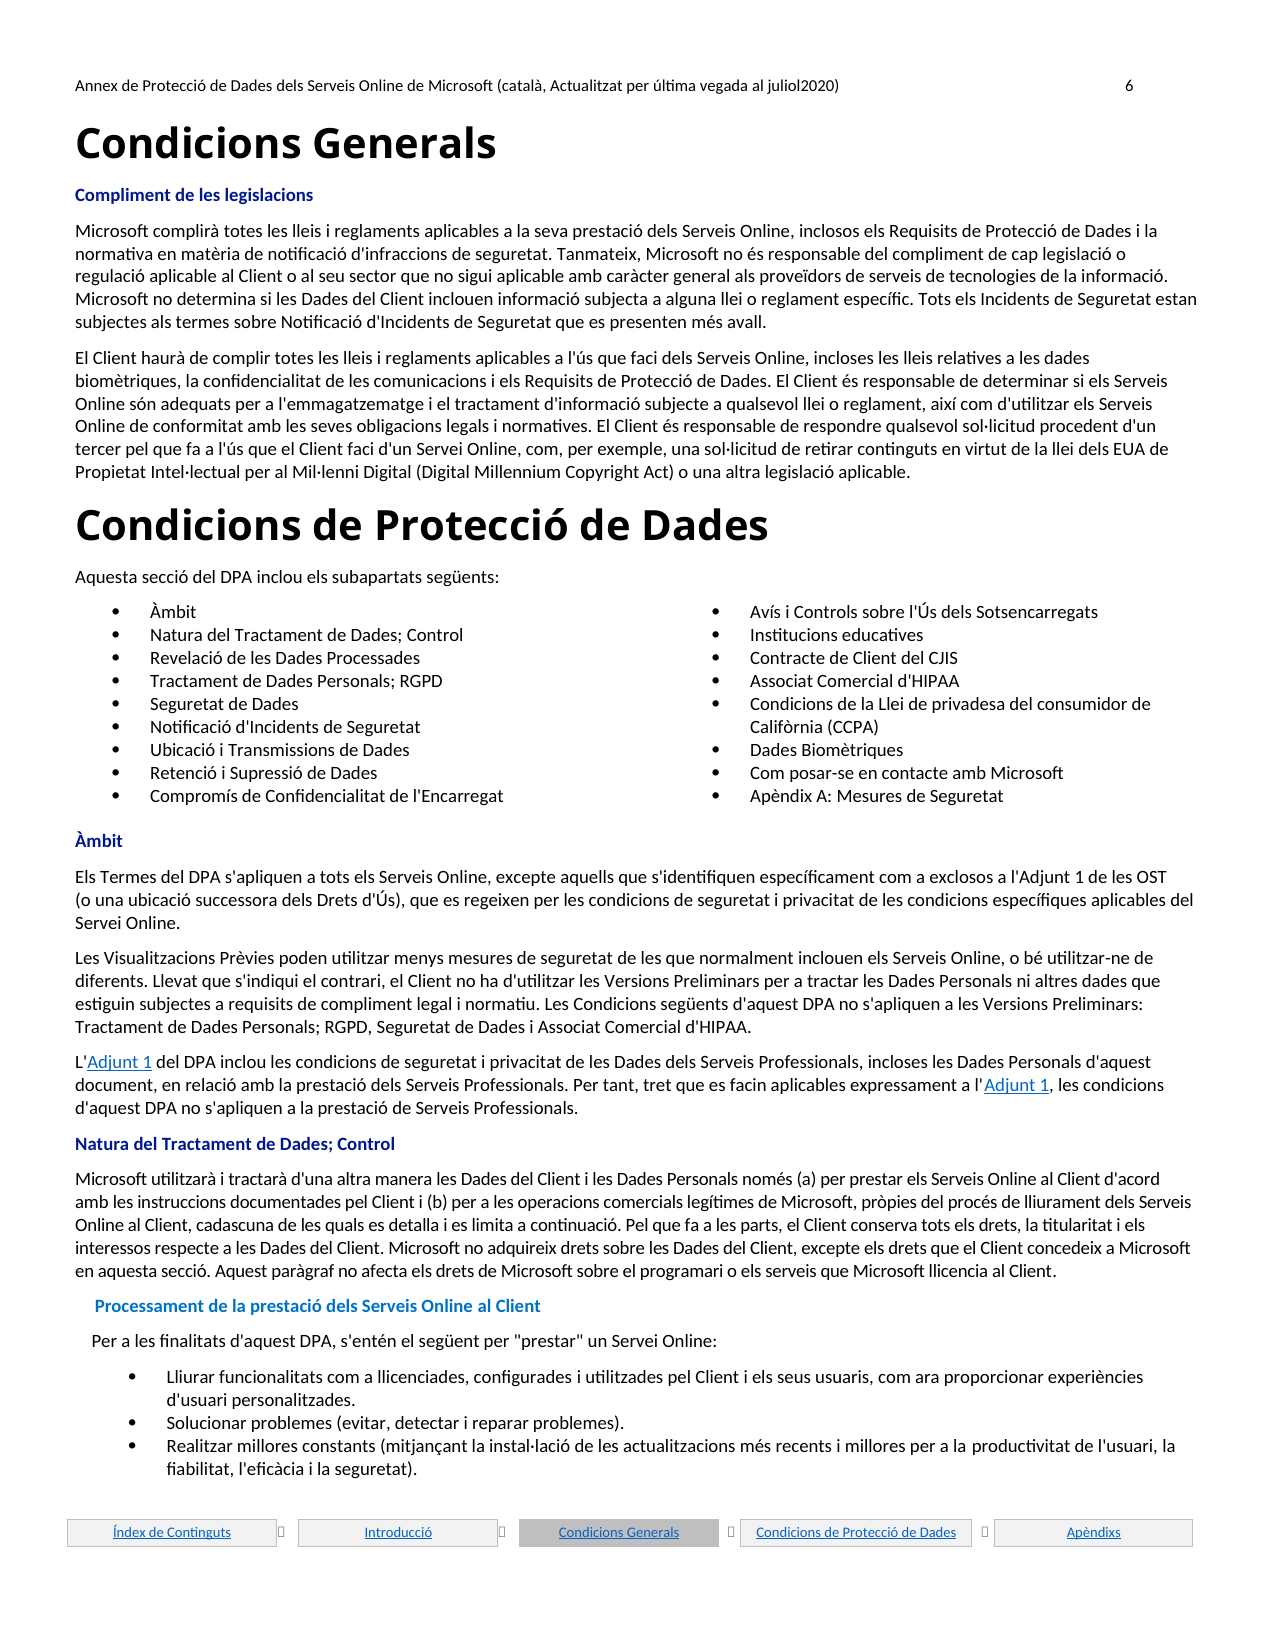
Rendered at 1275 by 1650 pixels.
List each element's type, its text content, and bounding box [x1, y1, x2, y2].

list Lliurar funcionalitats com a llicenciades, configurades i utilitzades pel Client i els seus usuaris, com ara proporcionar experiències d'usuari personalitzades. [129, 1365, 1200, 1411]
list Natura del Tractament de Dades; Control [112, 623, 600, 646]
list Institucions educatives [712, 623, 1200, 646]
list Les Visualitzacions Prèvies poden utilitzar menys mesures de seguretat de les que normalment inclouen els Serveis Online, o bé utilitzar-ne de diferents. Llevat que s'indiqui el contrari, el Client no ha d'utilitzar les Versions Preliminars per a tractar les Dades Personals ni altres dades que estiguin subjectes a requisits de compliment legal i normatiu. Les Condicions següents d'aquest DPA no s'apliquen a les Versions Preliminars: Tractament de Dades Personals; RGPD, Seguretat de Dades i Associat Comercial d'HIPAA. [75, 946, 1200, 1038]
list Els Termes del DPA s'apliquen a tots els Serveis Online, excepte aquells que s'identifiquen específicament com a exclosos a l'Adjunt 1 de les OST (o una ubicació successora dels Drets d'Ús), que es regeixen per les condicions de seguretat i privacitat de les condicions específiques aplicables del Servei Online. [75, 865, 1200, 934]
list Aquesta secció del DPA inclou els subapartats següents: [75, 565, 1200, 588]
list Àmbit [112, 601, 600, 623]
list Compromís de Confidencialitat de l'Encarregat [112, 784, 600, 807]
list Apèndix A: Mesures de Seguretat [712, 784, 1200, 807]
subtitle Natura del Tractament de Dades; Control [75, 1132, 1200, 1155]
subtitle Condicions Generals [75, 114, 1200, 171]
list Microsoft complirà totes les lleis i reglaments aplicables a la seva prestació dels Serveis Online, inclosos els Requisits de Protecció de Dades i la normativa en matèria de notificació d'infraccions de seguretat. Tanmateix, Microsoft no és responsable del compliment de cap legislació o regulació aplicable al Client o al seu sector que no sigui aplicable amb caràcter general als proveïdors de serveis de tecnologies de la informació. Microsoft no determina si les Dades del Client inclouen informació subjecta a alguna llei o reglament específic. Tots els Incidents de Seguretat estan subjectes als termes sobre Notificació d'Incidents de Seguretat que es presenten més avall. [75, 219, 1200, 333]
subtitle Condicions de Protecció de Dades [75, 496, 1200, 553]
list Solucionar problemes (evitar, detectar i reparar problemes). [129, 1411, 1200, 1434]
subtitle Compliment de les legislacions [75, 183, 1200, 206]
list Seguretat de Dades [112, 692, 600, 715]
list Ubicació i Transmissions de Dades [112, 738, 600, 761]
list Microsoft utilitzarà i tractarà d'una altra manera les Dades del Client i les Dades Personals només (a) per prestar els Serveis Online al Client d'acord amb les instruccions documentades pel Client i (b) per a les operacions comercials legítimes de Microsoft, pròpies del procés de lliurament dels Serveis Online al Client, cadascuna de les quals es detalla i es limita a continuació. Pel que fa a les parts, el Client conserva tots els drets, la titularitat i els interessos respecte a les Dades del Client. Microsoft no adquireix drets sobre les Dades del Client, excepte els drets que el Client concedeix a Microsoft en aquesta secció. Aquest paràgraf no afecta els drets de Microsoft sobre el programari o els serveis que Microsoft llicencia al Client. [75, 1167, 1200, 1282]
list Avís i Controls sobre l'Ús dels Sotsencarregats [712, 601, 1200, 623]
list L'Adjunt 1 del DPA inclou les condicions de seguretat i privacitat de les Dades dels Serveis Professionals, incloses les Dades Personals d'aquest document, en relació amb la prestació dels Serveis Professionals. Per tant, tret que es facin aplicables expressament a l'Adjunt 1, les condicions d'aquest DPA no s'apliquen a la prestació de Serveis Professionals. [75, 1051, 1200, 1119]
list Notificació d'Incidents de Seguretat [112, 715, 600, 738]
list Contracte de Client del CJIS [712, 646, 1200, 669]
list Com posar-se en contacte amb Microsoft [712, 761, 1200, 784]
list Revelació de les Dades Processades [112, 646, 600, 669]
list Dades Biomètriques [712, 738, 1200, 761]
list Associat Comercial d'HIPAA [712, 669, 1200, 692]
list El Client haurà de complir totes les lleis i reglaments aplicables a l'ús que faci dels Serveis Online, incloses les lleis relatives a les dades biomètriques, la confidencialitat de les comunicacions i els Requisits de Protecció de Dades. El Client és responsable de determinar si els Serveis Online són adequats per a l'emmagatzematge i el tractament d'informació subjecte a qualsevol llei o reglament, així com d'utilitzar els Serveis Online de conformitat amb les seves obligacions legals i normatives. El Client és responsable de respondre qualsevol sol·licitud procedent d'un tercer pel que fa a l'ús que el Client faci d'un Servei Online, com, per exemple, una sol·licitud de retirar continguts en virtut de la llei dels EUA de Propietat Intel·lectual per al Mil·lenni Digital (Digital Millennium Copyright Act) o una altra legislació aplicable. [75, 346, 1200, 483]
subtitle Àmbit [75, 830, 1200, 853]
list Processament de la prestació dels Serveis Online al Client [94, 1294, 1200, 1317]
list Retenció i Supressió de Dades [112, 761, 600, 784]
list Tractament de Dades Personals; RGPD [112, 669, 600, 692]
list Condicions de la Llei de privadesa del consumidor de Califòrnia (CCPA) [712, 692, 1200, 738]
list Per a les finalitats d'aquest DPA, s'entén el següent per "prestar" un Servei Online: [91, 1330, 1200, 1353]
list Realitzar millores constants (mitjançant la instal·lació de les actualitzacions més recents i millores per a la productivitat de l'usuari, la fiabilitat, l'eficàcia i la seguretat). [129, 1434, 1200, 1480]
